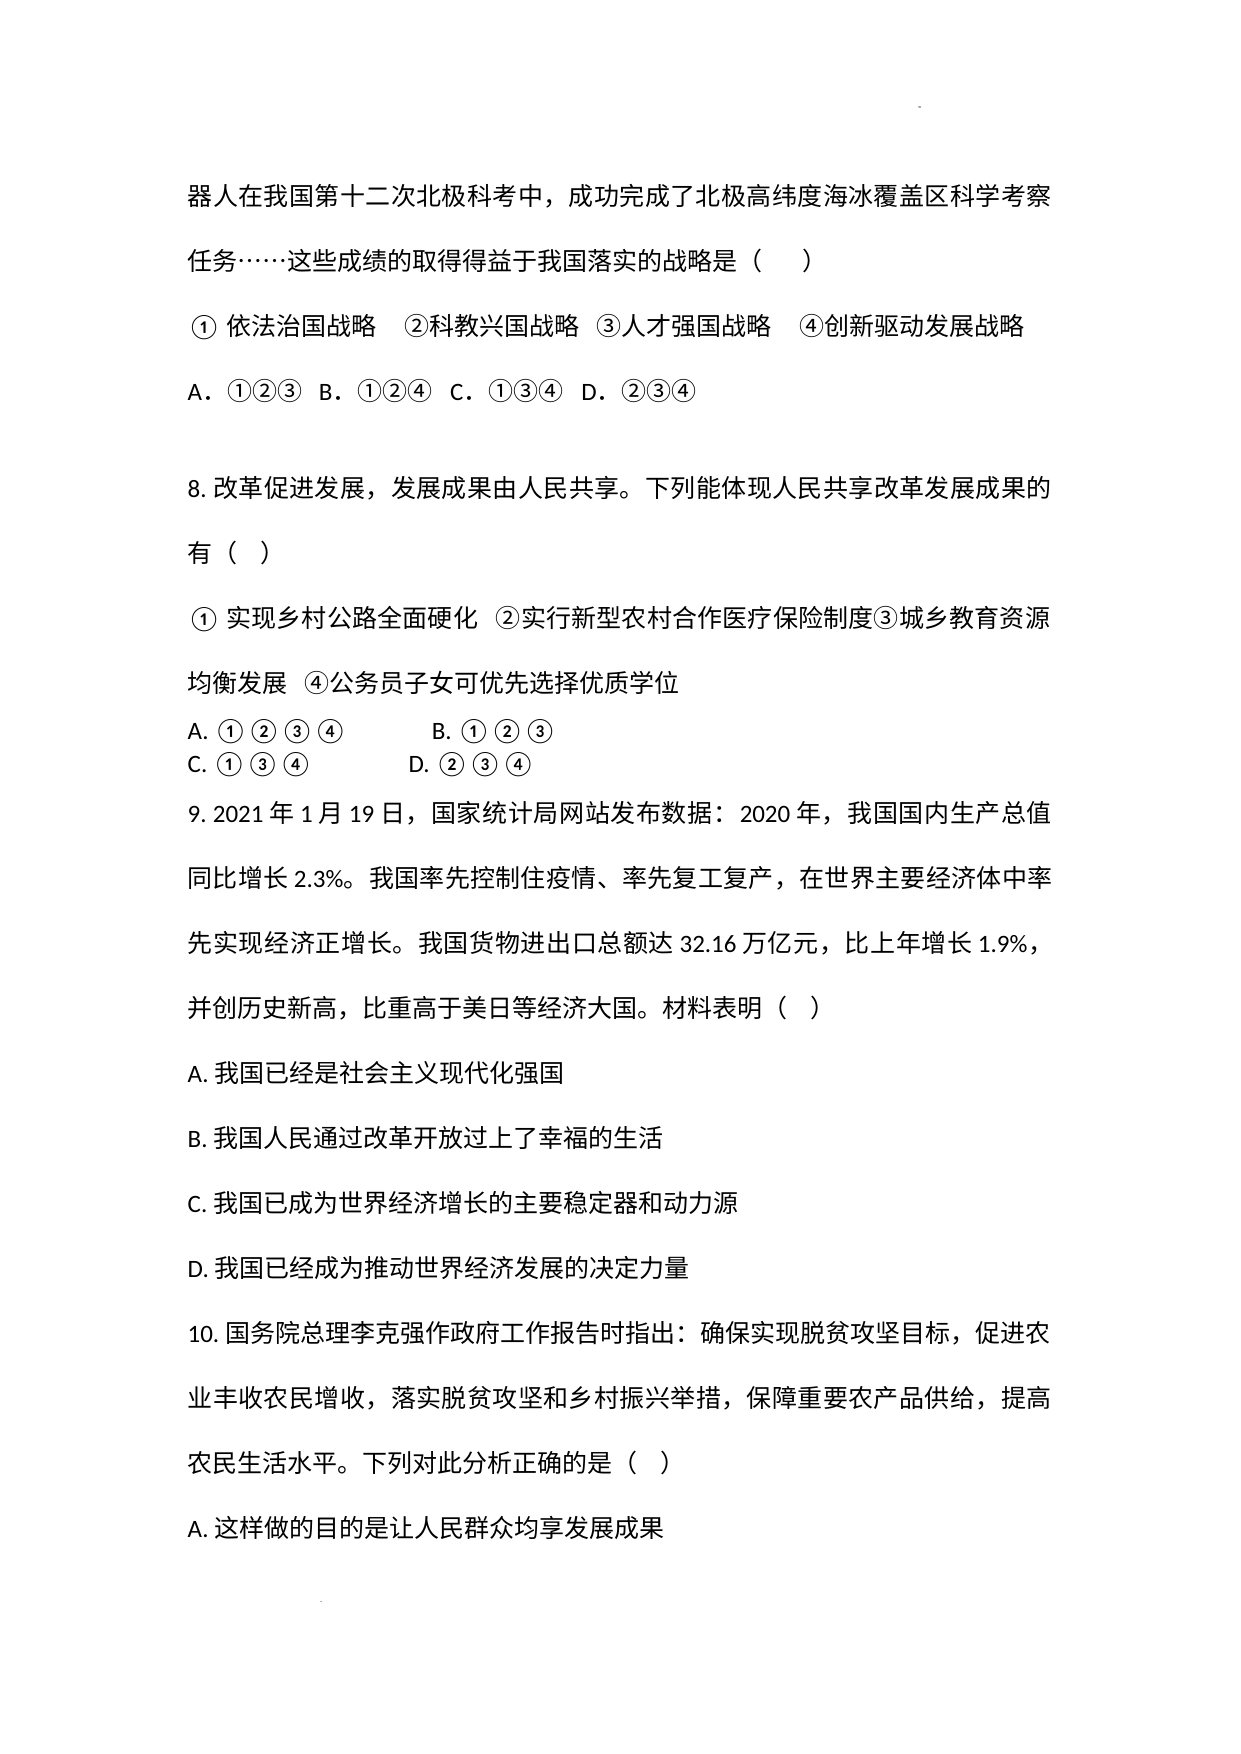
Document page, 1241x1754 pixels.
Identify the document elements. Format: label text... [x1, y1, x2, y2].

list ①依法治国战略 ②科教兴国战略 ③人才强国战略 ④创新驱动发展战略 [187, 292, 1053, 357]
list 9. 2021年1月19日，国家统计局网站发布数据：2020年，我国国内生产总值同比增长2.3%。我国率先控制住疫情、率先复工复产，在世界主要经济体中率先实现经济正增长。我国货物进出口总额达32.16万亿元，比上年增长1.9%，并创历史新高，比重高于美日等经济大国。材料表明（ ） [187, 779, 1053, 1039]
list A. 这样做的目的是让人民群众均享发展成果 [187, 1494, 1053, 1559]
list A. ①②③④ B. ①②③ [187, 714, 1053, 747]
list ①实现乡村公路全面硬化 ②实行新型农村合作医疗保险制度③城乡教育资源均衡发展 ④公务员子女可优先选择优质学位 [187, 584, 1053, 714]
list 10. 国务院总理李克强作政府工作报告时指出：确保实现脱贫攻坚目标，促进农业丰收农民增收，落实脱贫攻坚和乡村振兴举措，保障重要农产品供给，提高农民生活水平。下列对此分析正确的是（ ） [187, 1299, 1053, 1494]
list A．①②③ B．①②④ C．①③④ D．②③④ [187, 357, 1053, 422]
list D. 我国已经成为推动世界经济发展的决定力量 [187, 1234, 1053, 1299]
list B. 我国人民通过改革开放过上了幸福的生活 [187, 1104, 1053, 1169]
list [187, 162, 1053, 292]
list C. ①③④ D. ②③④ [187, 747, 1053, 779]
list C. 我国已成为世界经济增长的主要稳定器和动力源 [187, 1169, 1053, 1234]
list A. 我国已经是社会主义现代化强国 [187, 1039, 1053, 1104]
list 8. 改革促进发展，发展成果由人民共享。下列能体现人民共享改革发展成果的有（ ） [187, 454, 1053, 584]
